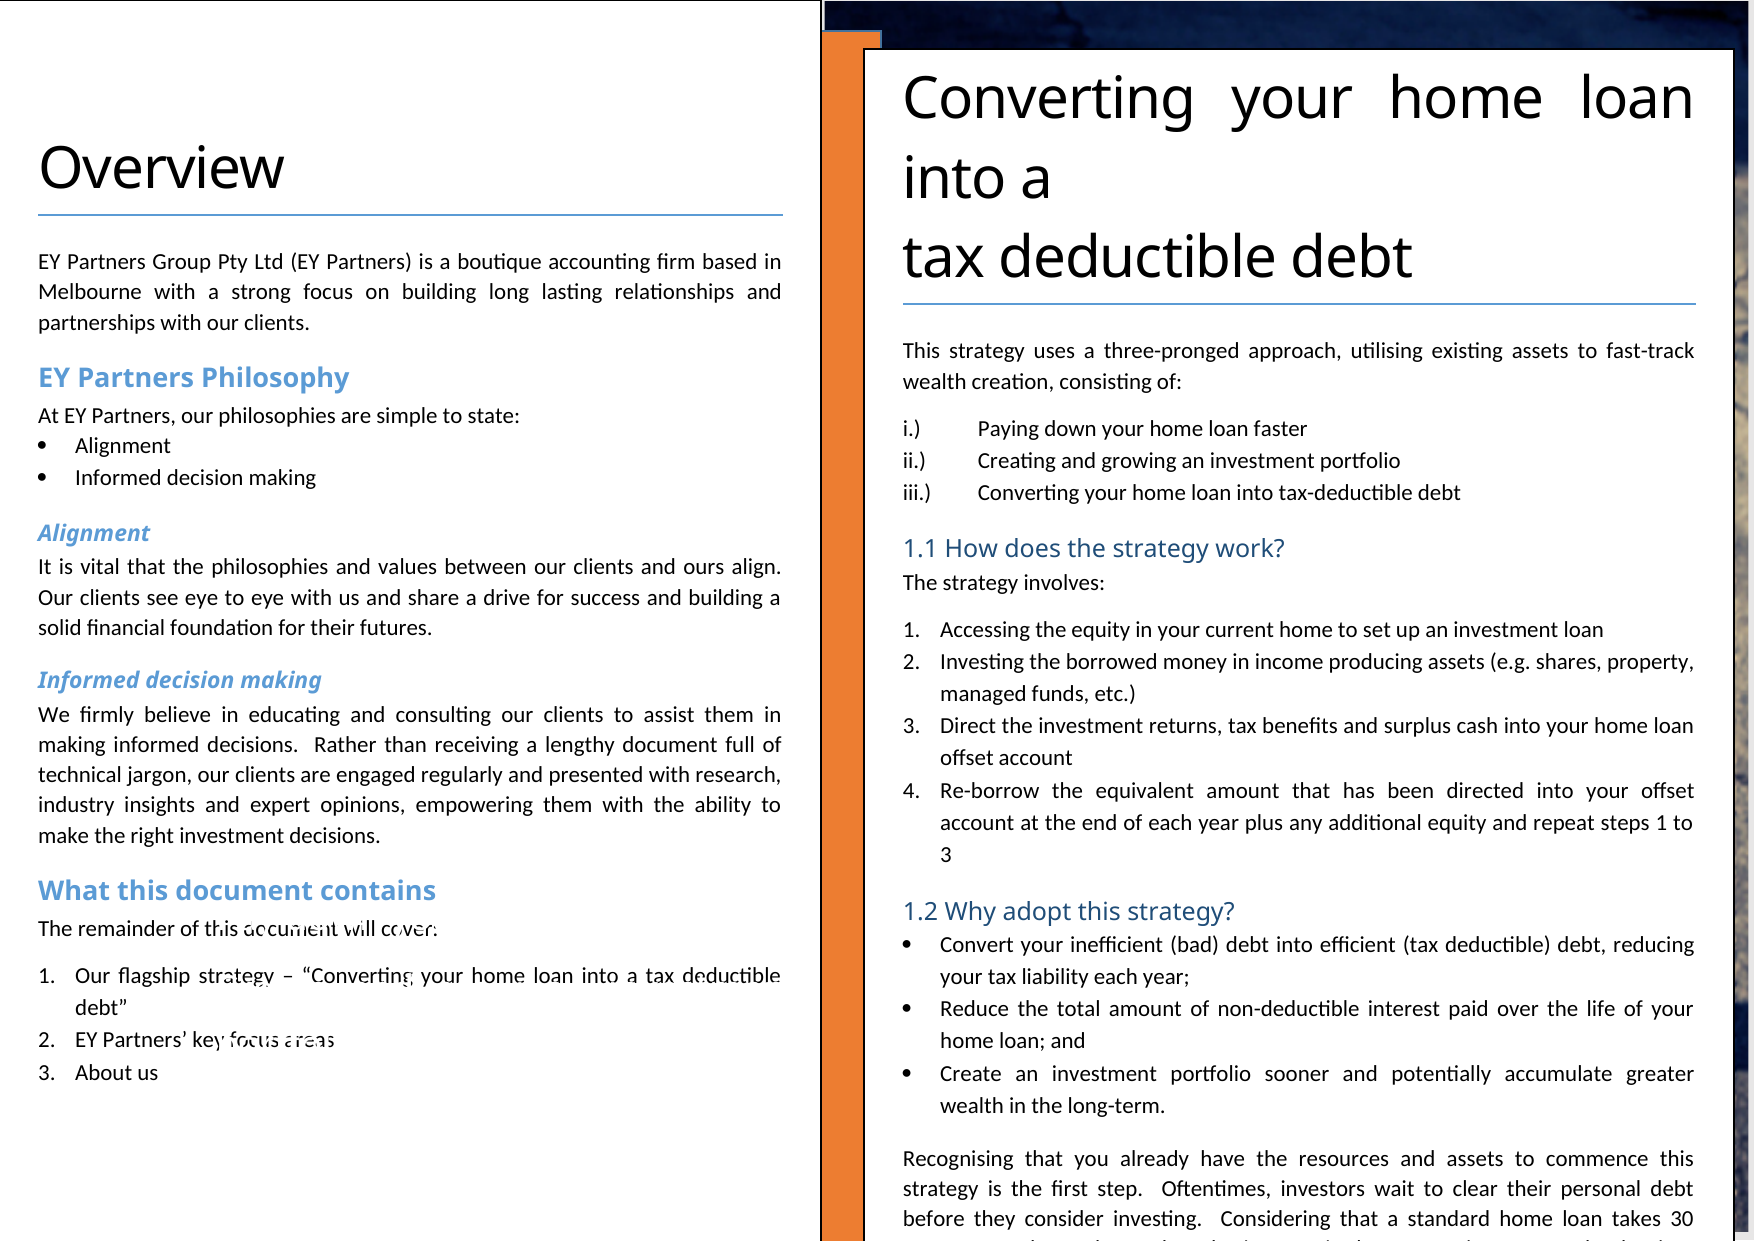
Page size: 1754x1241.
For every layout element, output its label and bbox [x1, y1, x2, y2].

picture [824, 1, 1749, 1233]
